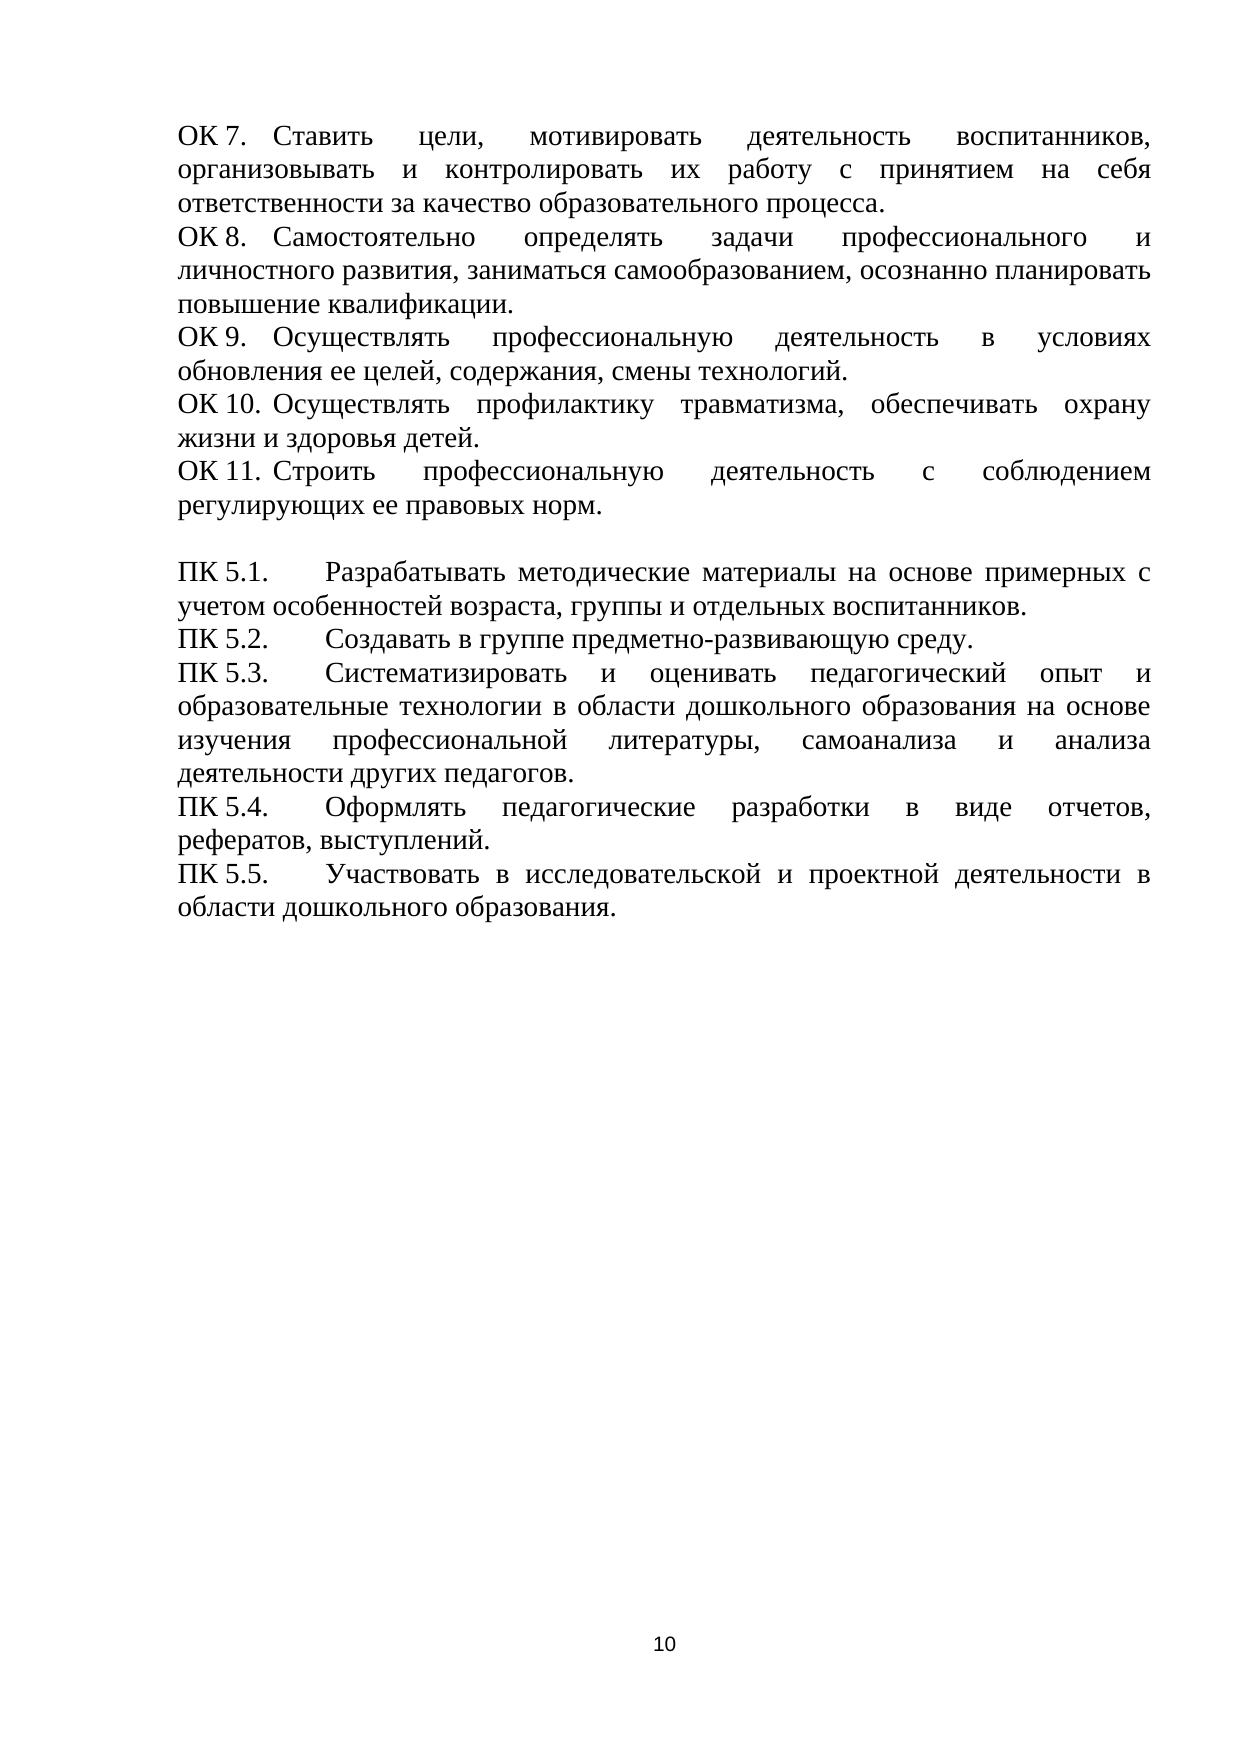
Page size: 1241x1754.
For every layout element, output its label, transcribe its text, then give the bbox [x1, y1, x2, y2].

text ПК 5.2. Создавать в группе предметно-развивающую среду. [177, 621, 1152, 655]
text ОК 10. Осуществлять профилактику травматизма, обеспечивать охрану жизни и здоровья детей. [177, 386, 1152, 453]
text ОК 11. Строить профессиональную деятельность с соблюдением регулирующих ее правовых норм. [177, 453, 1152, 521]
text ОК 9. Осуществлять профессиональную деятельность в условиях обновления ее целей, содержания, смены технологий. [177, 319, 1152, 386]
text ПК 5.3. Систематизировать и оценивать педагогический опыт и образовательные технологии в области дошкольного образования на основе изучения профессиональной литературы, самоанализа и анализа деятельности других педагогов. [177, 655, 1152, 789]
text ПК 5.4. Оформлять педагогические разработки в виде отчетов, рефератов, выступлений. [177, 789, 1152, 856]
text ПК 5.5. Участвовать в исследовательской и проектной деятельности в области дошкольного образования. [177, 856, 1152, 923]
text ОК 7. Ставить цели, мотивировать деятельность воспитанников, организовывать и контролировать их работу с принятием на себя ответственности за качество образовательного процесса. [177, 118, 1152, 219]
text ОК 8. Самостоятельно определять задачи профессионального и личностного развития, заниматься самообразованием, осознанно планировать повышение квалификации. [177, 219, 1152, 319]
text ПК 5.1. Разрабатывать методические материалы на основе примерных с учетом особенностей возраста, группы и отдельных воспитанников. [177, 554, 1152, 621]
